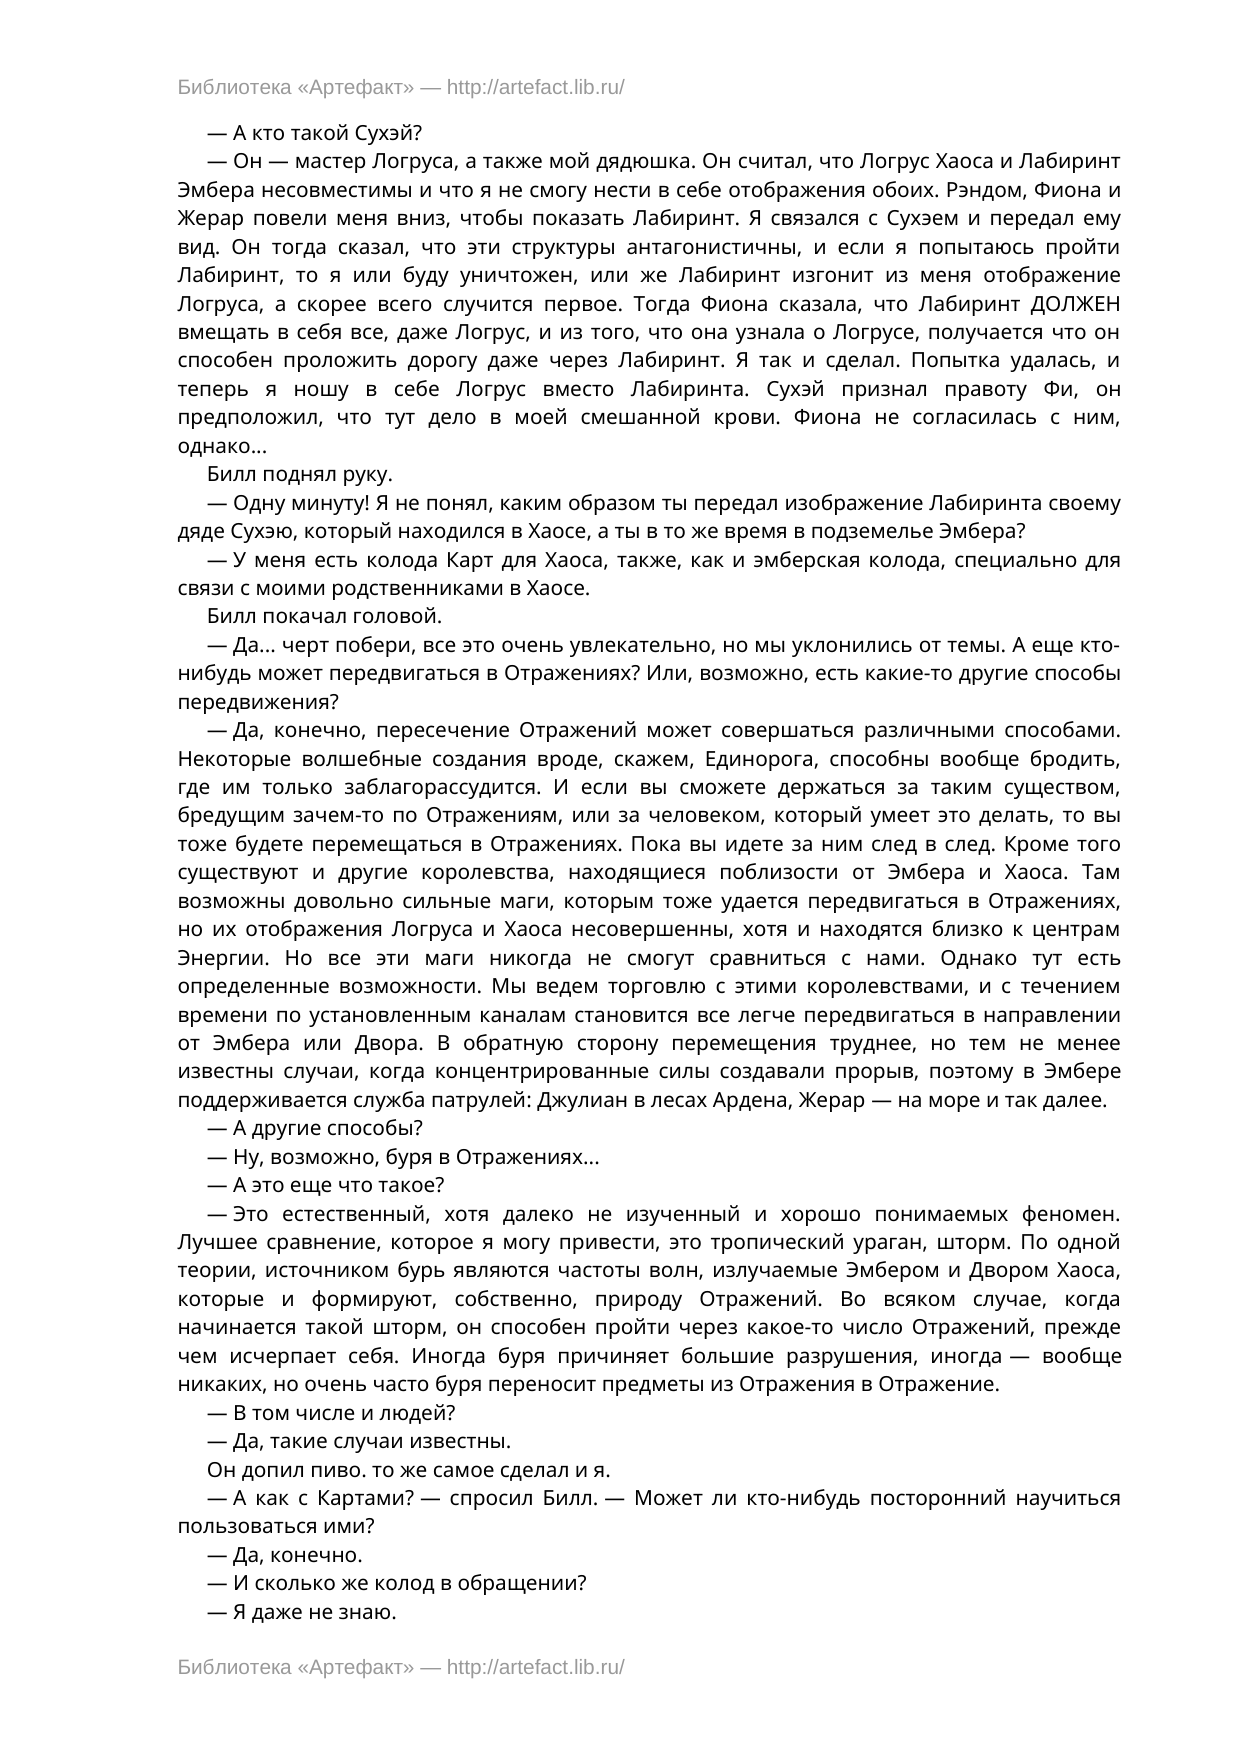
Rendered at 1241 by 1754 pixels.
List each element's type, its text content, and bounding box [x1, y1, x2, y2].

text — Да, конечно, пересечение Отражений может совершаться различными способами. Некоторые волшебные создания вроде, скажем, Единорога, способны вообще бродить, где им только заблагорассудится. И если вы сможете держаться за таким существом, бредущим зачем-то по Отражениям, или за человеком, который умеет это делать, то вы тоже будете перемещаться в Отражениях. Пока вы идете за ним след в след. Кроме того существуют и другие королевства, находящиеся поблизости от Эмбера и Хаоса. Там возможны довольно сильные маги, которым тоже удается передвигаться в Отражениях, но их отображения Логруса и Хаоса несовершенны, хотя и находятся близко к центрам Энергии. Но все эти маги никогда не смогут сравниться с нами. Однако тут есть определенные возможности. Мы ведем торговлю с этими королевствами, и с течением времени по установленным каналам становится все легче передвигаться в направлении от Эмбера или Двора. В обратную сторону перемещения труднее, но тем не менее известны случаи, когда концентрированные силы создавали прорыв, поэтому в Эмбере поддерживается служба патрулей: Джулиан в лесах Ардена, Жерар — на море и так далее. [177, 715, 1122, 1113]
text — Ну, возможно, буря в Отражениях... [177, 1142, 1122, 1170]
text — Я даже не знаю. [177, 1597, 1122, 1625]
text — Да, такие случаи известны. [177, 1426, 1122, 1455]
text — Да, конечно. [177, 1540, 1122, 1568]
text — А другие способы? [177, 1113, 1122, 1142]
text — И сколько же колод в обращении? [177, 1568, 1122, 1597]
text — У меня есть колода Карт для Хаоса, также, как и эмберская колода, специально для связи с моими родственниками в Хаосе. [177, 545, 1122, 602]
text — Одну минуту! Я не понял, каким образом ты передал изображение Лабиринта своему дяде Сухэю, который находился в Хаосе, а ты в то же время в подземелье Эмбера? [177, 488, 1122, 545]
text — А кто такой Сухэй? [177, 118, 1122, 147]
text — Да... черт побери, все это очень увлекательно, но мы уклонились от темы. А еще кто-нибудь может передвигаться в Отражениях? Или, возможно, есть какие-то другие способы передвижения? [177, 630, 1122, 715]
text — Он — мастер Логруса, а также мой дядюшка. Он считал, что Логрус Хаоса и Лабиринт Эмбера несовместимы и что я не смогу нести в себе отображения обоих. Рэндом, Фиона и Жерар повели меня вниз, чтобы показать Лабиринт. Я связался с Сухэем и передал ему вид. Он тогда сказал, что эти структуры антагонистичны, и если я попытаюсь пройти Лабиринт, то я или буду уничтожен, или же Лабиринт изгонит из меня отображение Логруса, а скорее всего случится первое. Тогда Фиона сказала, что Лабиринт ДОЛЖЕН вмещать в себя все, даже Логрус, и из того, что она узнала о Логрусе, получается что он способен проложить дорогу даже через Лабиринт. Я так и сделал. Попытка удалась, и теперь я ношу в себе Логрус вместо Лабиринта. Сухэй признал правоту Фи, он предположил, что тут дело в моей смешанной крови. Фиона не согласилась с ним, однако... [177, 147, 1122, 459]
text — А как с Картами? — спросил Билл. — Может ли кто-нибудь посторонний научиться пользоваться ими? [177, 1483, 1122, 1540]
text Билл поднял руку. [177, 459, 1122, 488]
text — Это естественный, хотя далеко не изученный и хорошо понимаемых феномен. Лучшее сравнение, которое я могу привести, это тропический ураган, шторм. По одной теории, источником бурь являются частоты волн, излучаемые Эмбером и Двором Хаоса, которые и формируют, собственно, природу Отражений. Во всяком случае, когда начинается такой шторм, он способен пройти через какое-то число Отражений, прежде чем исчерпает себя. Иногда буря причиняет большие разрушения, иногда — вообще никаких, но очень часто буря переносит предметы из Отражения в Отражение. [177, 1199, 1122, 1398]
text Он допил пиво. то же самое сделал и я. [177, 1455, 1122, 1483]
text — В том числе и людей? [177, 1398, 1122, 1426]
text Билл покачал головой. [177, 602, 1122, 630]
text — А это еще что такое? [177, 1170, 1122, 1199]
